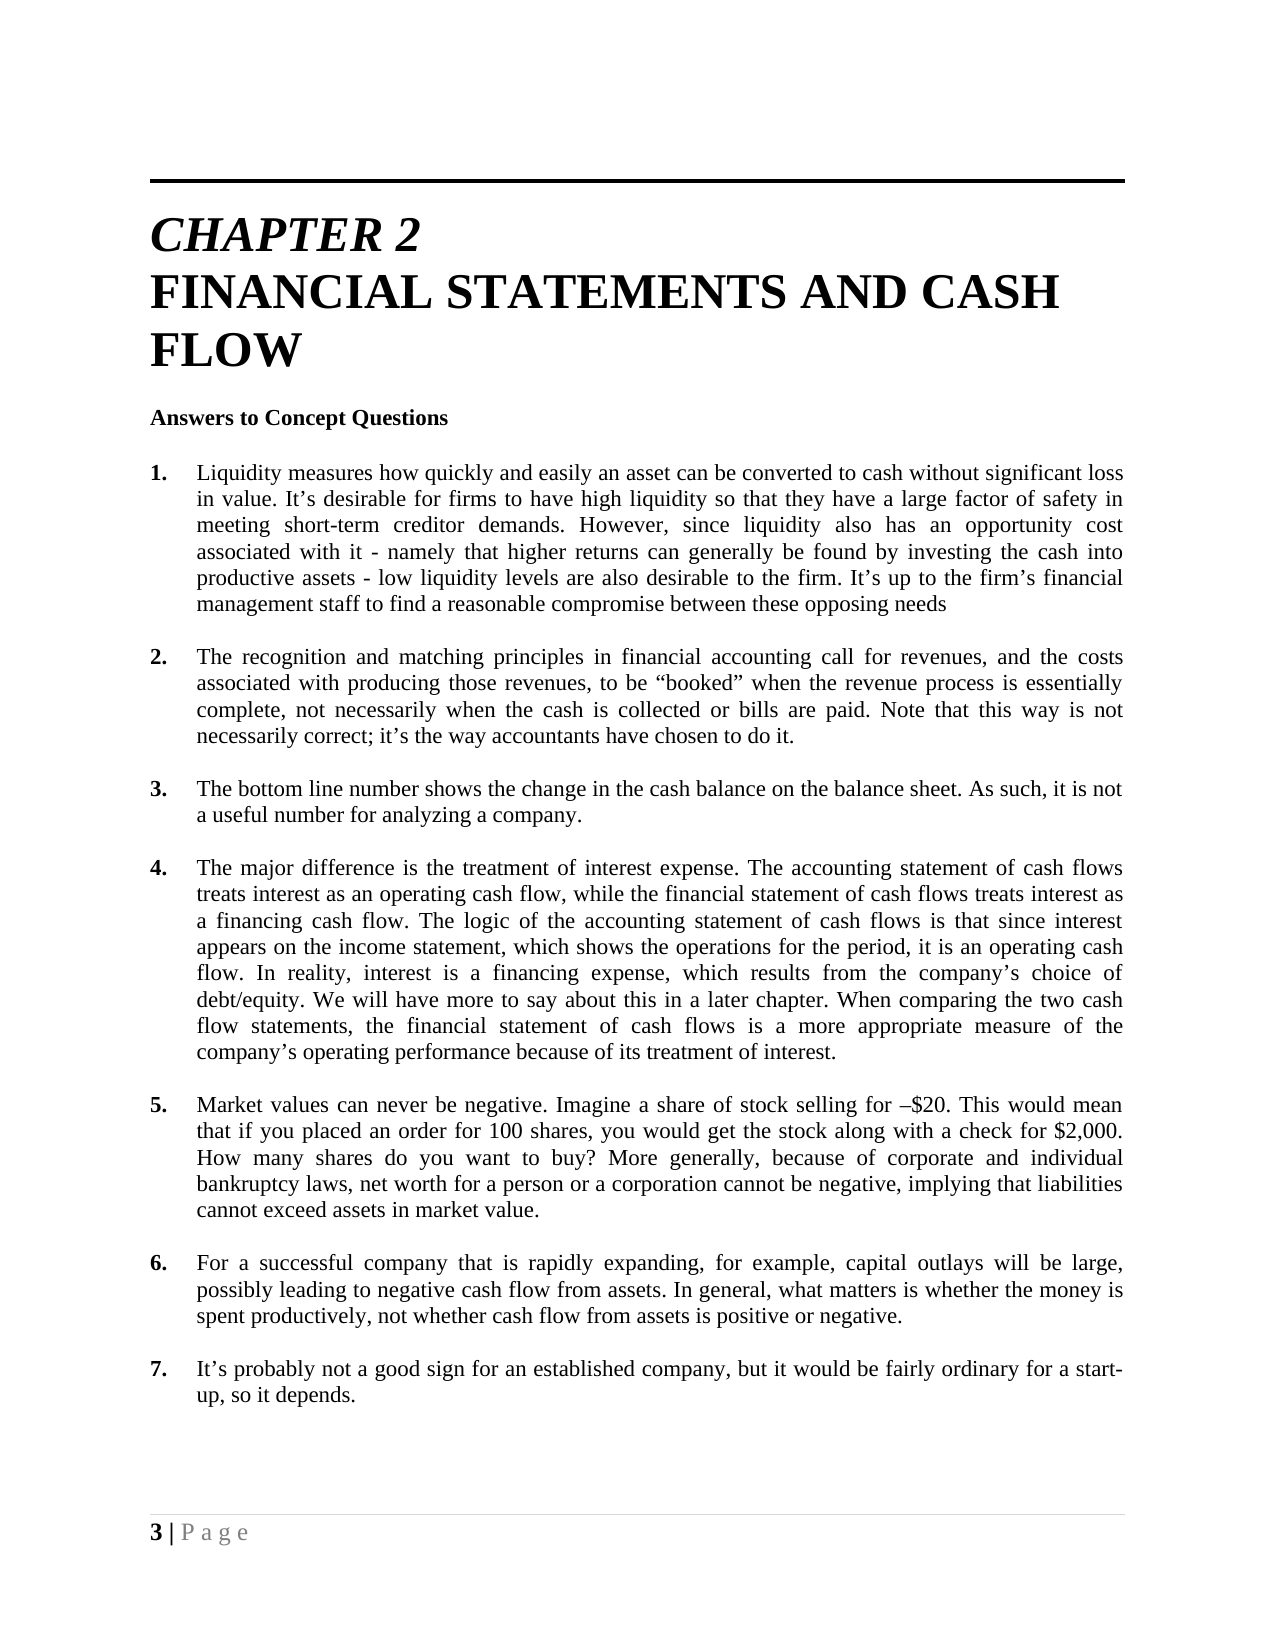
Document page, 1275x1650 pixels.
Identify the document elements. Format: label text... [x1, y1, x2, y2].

text Answers to Concept Questions [150, 403, 1125, 430]
text 2. The recognition and matching principles in financial accounting call for revenues, and the costs associated with producing those revenues, to be “booked” when the revenue process is essentially complete, not necessarily when the cash is collected or bills are paid. Note that this way is not necessarily correct; it’s the way accountants have chosen to do it. [150, 643, 1125, 748]
text 1. Liquidity measures how quickly and easily an asset can be converted to cash without significant loss in value. It’s desirable for firms to have high liquidity so that they have a large factor of safety in meeting short-term creditor demands. However, since liquidity also has an opportunity cost associated with it - namely that higher returns can generally be found by investing the cash into productive assets - low liquidity levels are also desirable to the firm. It’s up to the firm’s financial management staff to find a reasonable compromise between these opposing needs [150, 459, 1125, 617]
text 5. Market values can never be negative. Imagine a share of stock selling for –$20. This would mean that if you placed an order for 100 shares, you would get the stock along with a check for $2,000. How many shares do you want to buy? More generally, because of corporate and individual bankruptcy laws, net worth for a person or a corporation cannot be negative, implying that liabilities cannot exceed assets in market value. [150, 1091, 1125, 1223]
text 3. The bottom line number shows the change in the cash balance on the balance sheet. As such, it is not a useful number for analyzing a company. [150, 775, 1125, 828]
text FINANCIAL STATEMENTS AND CASH FLOW [150, 262, 1125, 377]
text 7. It’s probably not a good sign for an established company, but it would be fairly ordinary for a start-up, so it depends. [150, 1355, 1125, 1407]
text CHAPTER 2 [150, 205, 1125, 262]
text 6. For a successful company that is rapidly expanding, for example, capital outlays will be large, possibly leading to negative cash flow from assets. In general, what matters is whether the money is spent productively, not whether cash flow from assets is positive or negative. [150, 1249, 1125, 1328]
text 4. The major difference is the treatment of interest expense. The accounting statement of cash flows treats interest as an operating cash flow, while the financial statement of cash flows treats interest as a financing cash flow. The logic of the accounting statement of cash flows is that since interest appears on the income statement, which shows the operations for the period, it is an operating cash flow. In reality, interest is a financing expense, which results from the company’s choice of debt/equity. We will have more to say about this in a later chapter. When comparing the two cash flow statements, the financial statement of cash flows is a more appropriate measure of the company’s operating performance because of its treatment of interest. [150, 854, 1125, 1065]
